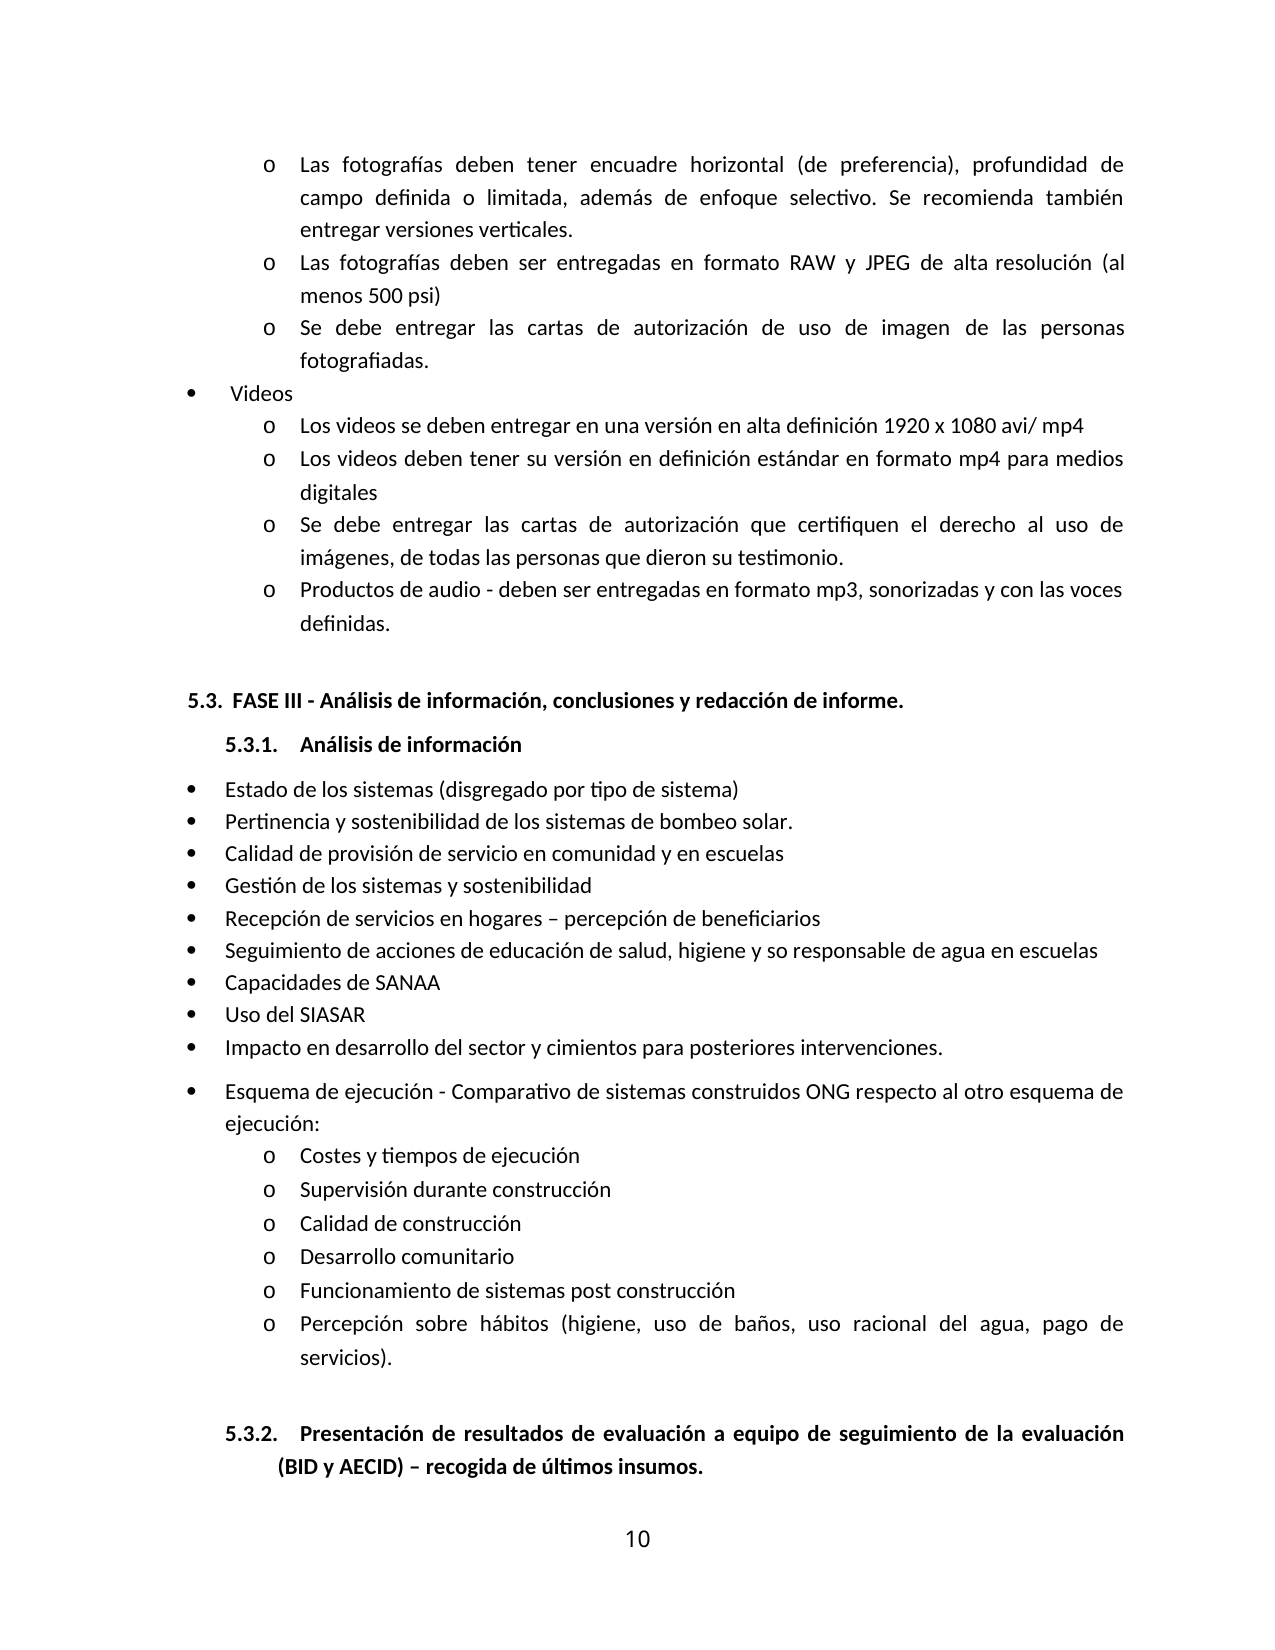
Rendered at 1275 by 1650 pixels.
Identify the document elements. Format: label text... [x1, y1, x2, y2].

list Las fotografías deben ser entregadas en formato RAW y JPEG de alta resolución (al menos 500 psi) [262, 248, 1125, 309]
list Capacidades de SANAA [187, 968, 1125, 996]
list Calidad de construcción [262, 1209, 1125, 1238]
list Los videos deben tener su versión en definición estándar en formato mp4 para medios digitales [262, 444, 1125, 506]
list Uso del SIASAR [187, 1000, 1125, 1028]
list Recepción de servicios en hogares – percepción de beneficiarios [187, 904, 1125, 932]
list Calidad de provisión de servicio en comunidad y en escuelas [187, 839, 1125, 867]
list Videos [187, 379, 1125, 407]
list Impacto en desarrollo del sector y cimientos para posteriores intervenciones. [187, 1033, 1125, 1061]
list Se debe entregar las cartas de autorización que certifiquen el derecho al uso de imágenes, de todas las personas que dieron su testimonio. [262, 510, 1125, 571]
list Seguimiento de acciones de educación de salud, higiene y so responsable de agua en escuelas [187, 936, 1125, 964]
list Funcionamiento de sistemas post construcción [262, 1276, 1125, 1305]
list Percepción sobre hábitos (higiene, uso de baños, uso racional del agua, pago de servicios). [262, 1309, 1125, 1371]
list Esquema de ejecución - Comparativo de sistemas construidos ONG respecto al otro esquema de ejecución: [187, 1077, 1125, 1137]
list Los videos se deben entregar en una versión en alta definición 1920 x 1080 avi/ mp4 [262, 411, 1125, 440]
list Productos de audio - deben ser entregadas en formato mp3, sonorizadas y con las voces definidas. [262, 576, 1125, 637]
list Supervisión durante construcción [262, 1175, 1125, 1204]
list Gestión de los sistemas y sostenibilidad [187, 872, 1125, 900]
list Estado de los sistemas (disgregado por tipo de sistema) [187, 775, 1125, 803]
list Las fotografías deben tener encuadre horizontal (de preferencia), profundidad de campo definida o limitada, además de enfoque selectivo. Se recomienda también entregar versiones verticales. [262, 150, 1125, 243]
list Análisis de información [225, 730, 1125, 758]
list Presentación de resultados de evaluación a equipo de seguimiento de la evaluación (BID y AECID) – recogida de últimos insumos. [225, 1419, 1125, 1480]
list Desarrollo comunitario [262, 1242, 1125, 1271]
list Costes y tiempos de ejecución [262, 1142, 1125, 1171]
list FASE III - Análisis de información, conclusiones y redacción de informe. [187, 686, 1125, 714]
list Se debe entregar las cartas de autorización de uso de imagen de las personas fotografiadas. [262, 313, 1125, 374]
list Pertinencia y sostenibilidad de los sistemas de bombeo solar. [187, 807, 1125, 835]
